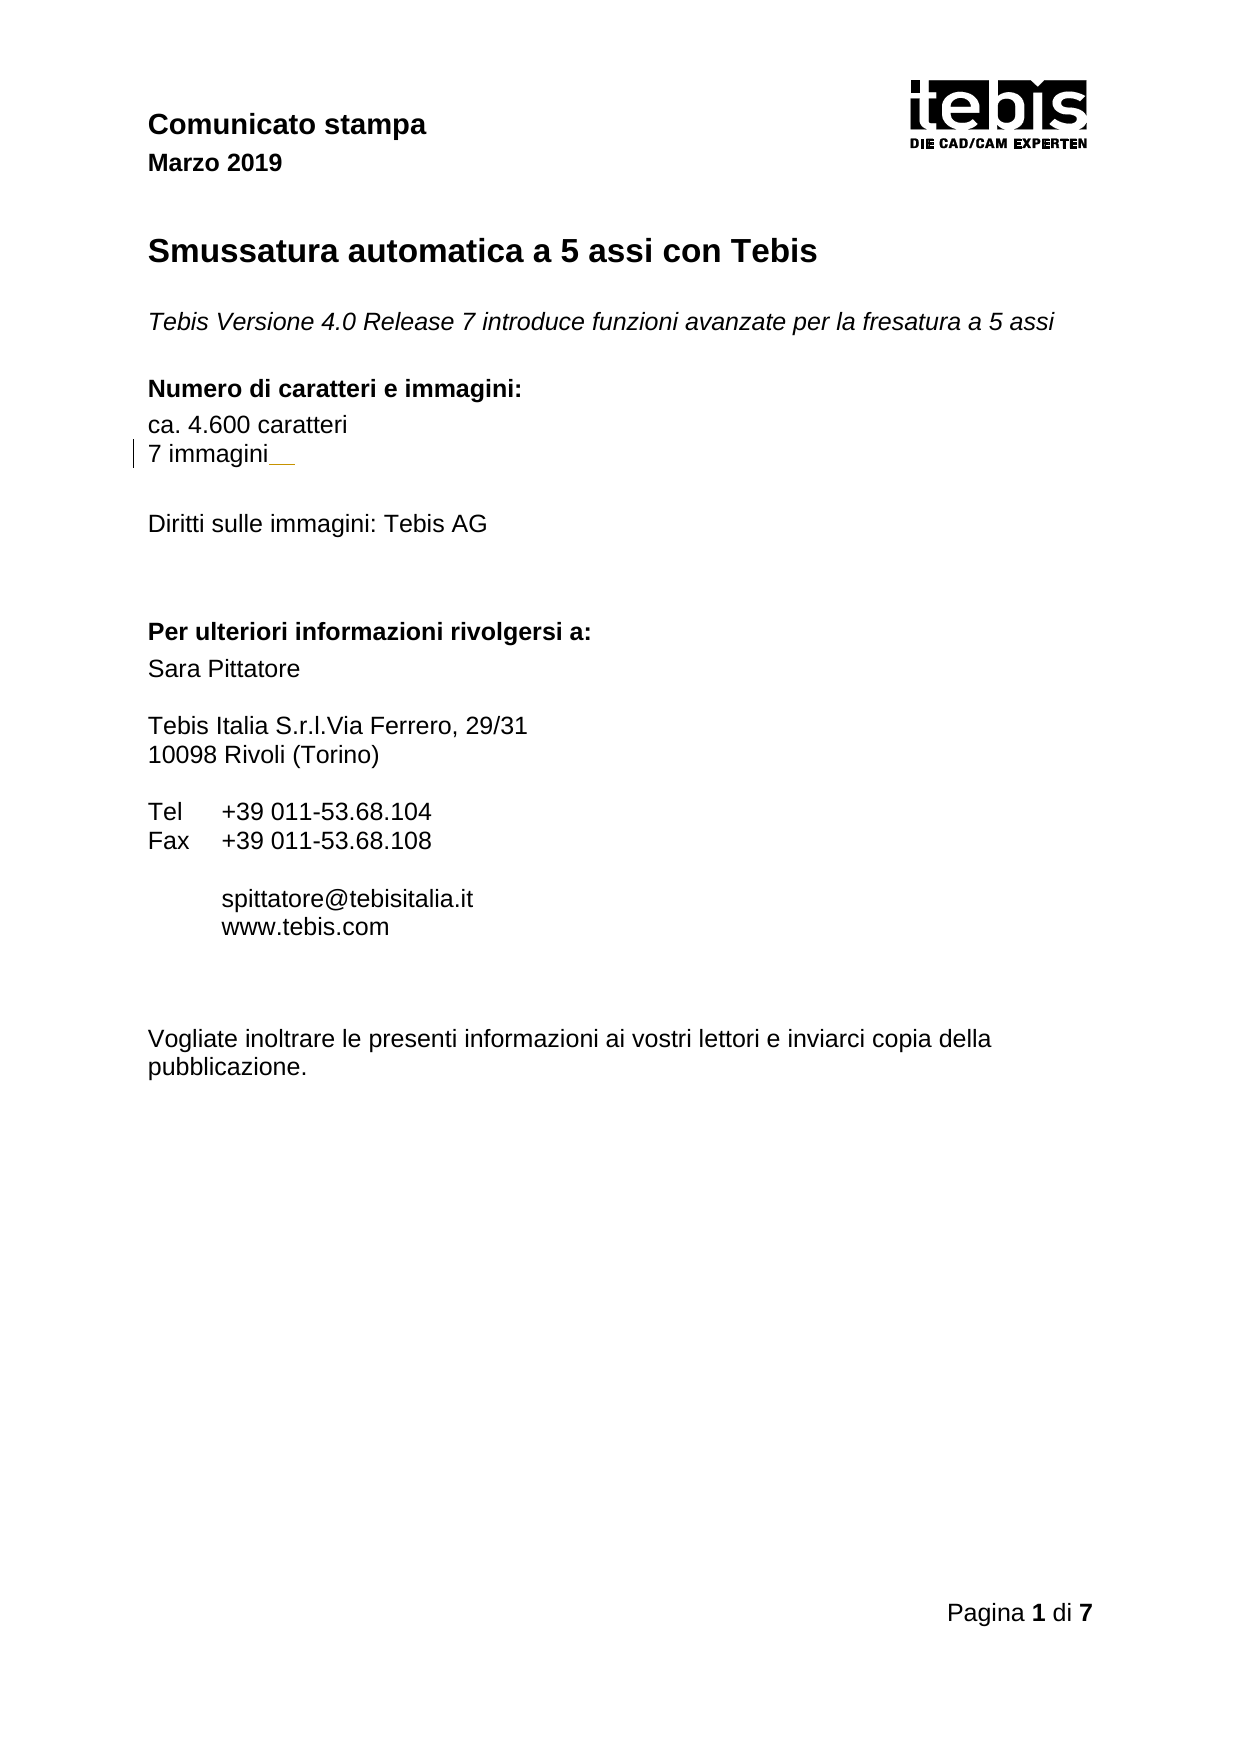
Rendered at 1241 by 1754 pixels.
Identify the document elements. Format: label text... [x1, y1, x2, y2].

text www.tebis.com [148, 912, 1093, 941]
text Numero di caratteri e immagini: [148, 365, 1093, 403]
text Smussatura automatica a 5 assi con Tebis [148, 231, 1093, 269]
text Tel +39 011-53.68.104 [148, 797, 1093, 826]
text 7 immagini [148, 439, 1093, 468]
text spittatore@tebisitalia.it [148, 855, 1093, 912]
text Per ulteriori informazioni rivolgersi a: [148, 608, 1093, 646]
text Sara Pittatore [148, 654, 1093, 682]
text Vogliate inoltrare le presenti informazioni ai vostri lettori e inviarci copia della pubblicazione. [148, 1024, 1093, 1081]
text Tebis Italia S.r.l.Via Ferrero, 29/31 [148, 711, 1093, 740]
text Diritti sulle immagini: Tebis AG [148, 509, 1093, 538]
text Fax +39 011-53.68.108 [148, 826, 1093, 855]
text ca. 4.600 caratteri [148, 410, 1093, 439]
text Tebis Versione 4.0 Release 7 introduce funzioni avanzate per la fresatura a 5 assi [148, 298, 1093, 336]
text 10098 Rivoli (Torino) [148, 740, 1093, 797]
